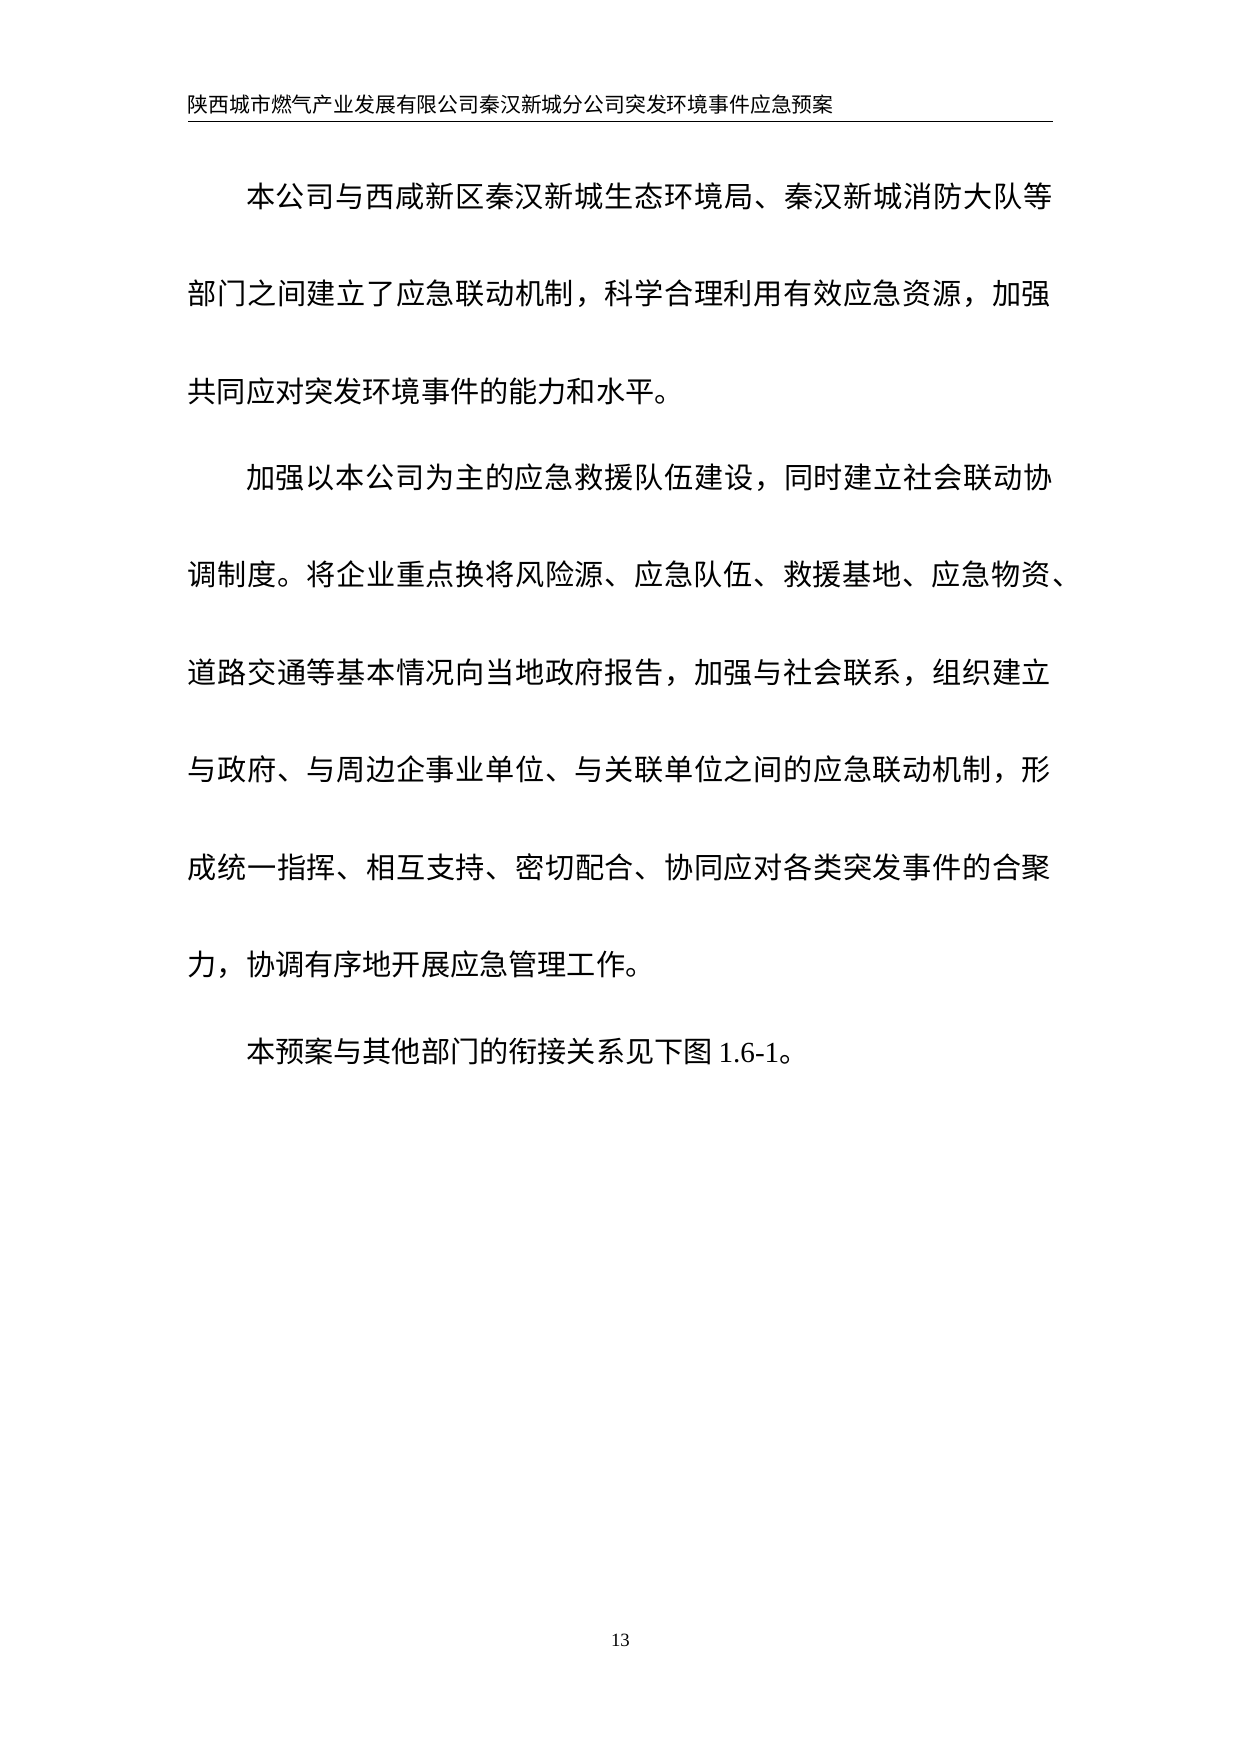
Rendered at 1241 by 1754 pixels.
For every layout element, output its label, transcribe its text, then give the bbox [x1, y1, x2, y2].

text 加强以本公司为主的应急救援队伍建设，同时建立社会联动协调制度。将企业重点换将风险源、应急队伍、救援基地、应急物资、道路交通等基本情况向当地政府报告，加强与社会联系，组织建立与政府、与周边企事业单位、与关联单位之间的应急联动机制，形成统一指挥、相互支持、密切配合、协同应对各类突发事件的合聚力，协调有序地开展应急管理工作。 [187, 443, 1053, 996]
text 本公司与西咸新区秦汉新城生态环境局、秦汉新城消防大队等部门之间建立了应急联动机制，科学合理利用有效应急资源，加强共同应对突发环境事件的能力和水平。 [187, 162, 1053, 422]
text 本预案与其他部门的衔接关系见下图1.6-1。 [187, 1017, 1053, 1082]
